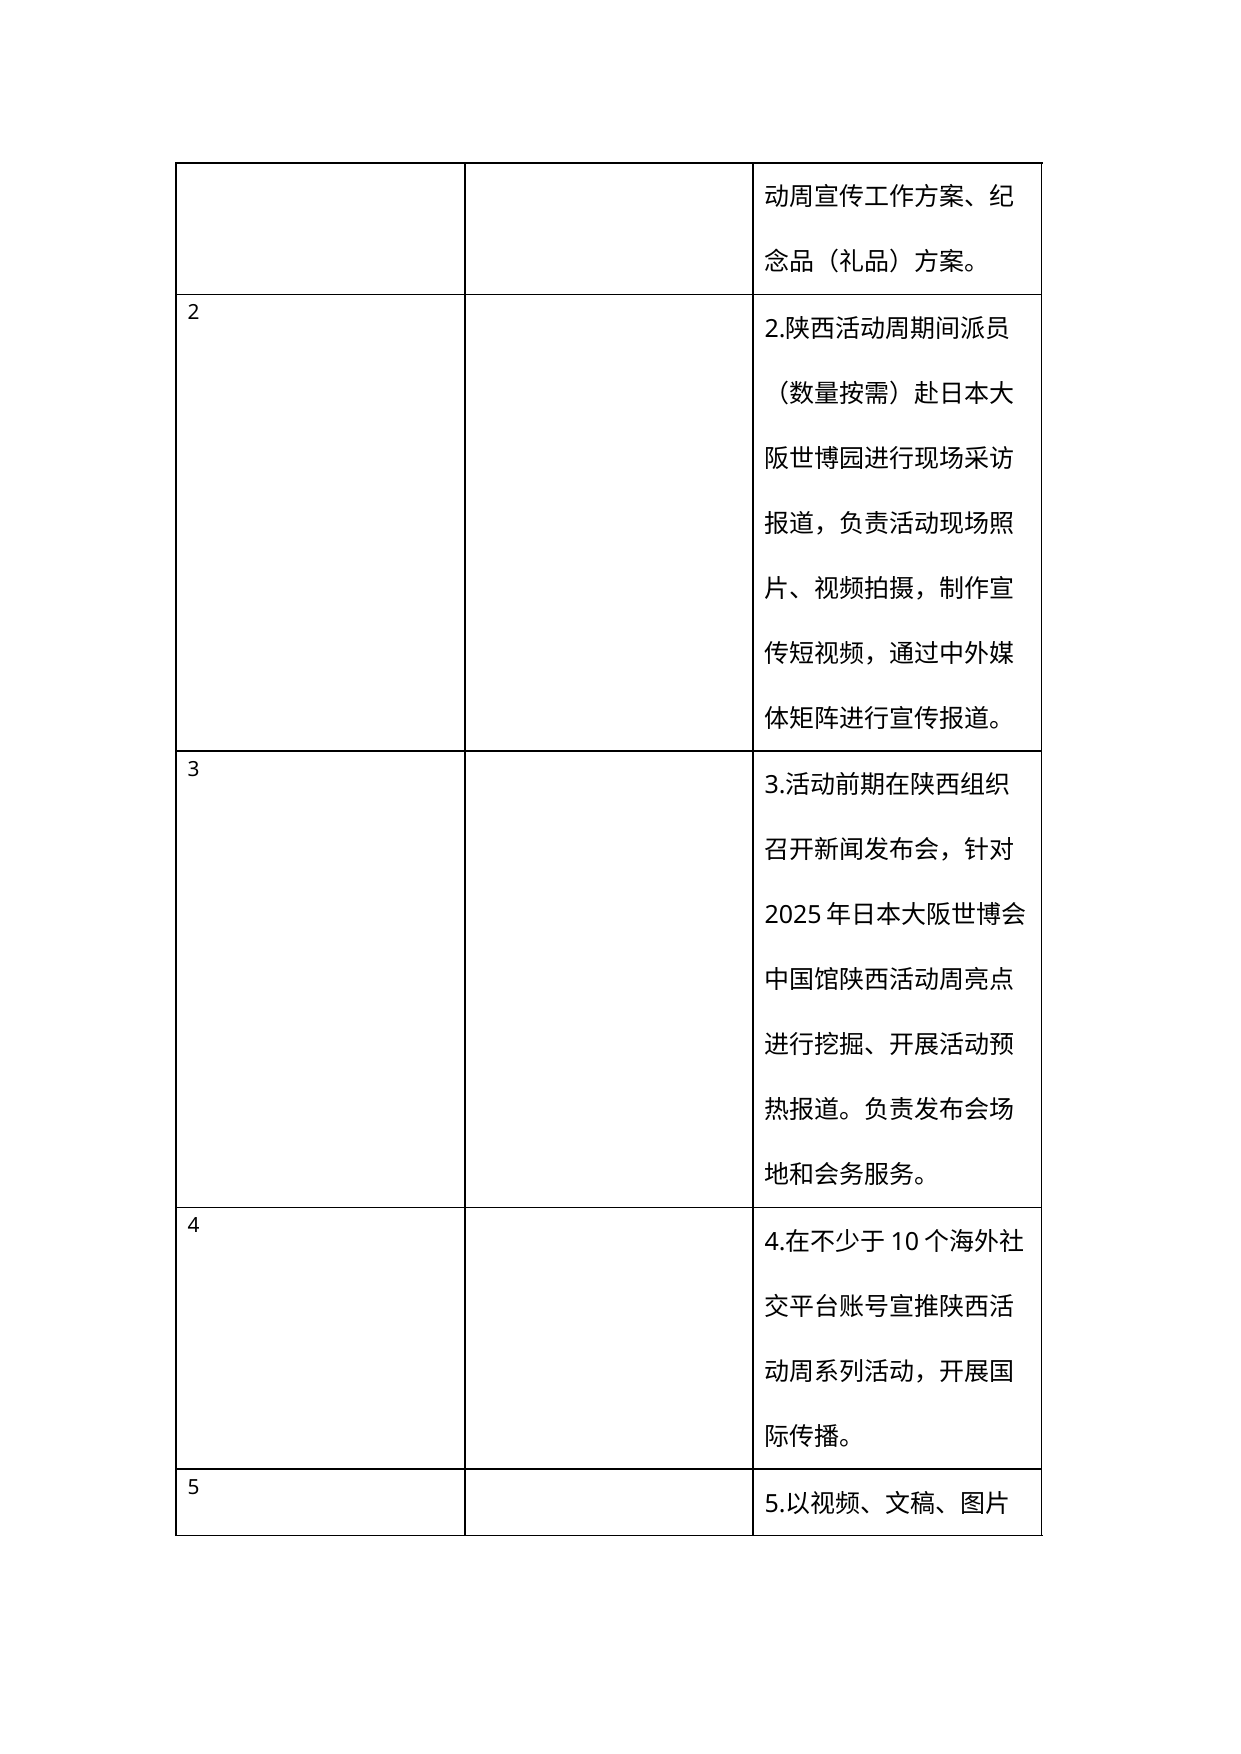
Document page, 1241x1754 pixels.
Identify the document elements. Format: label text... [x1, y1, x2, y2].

table_cell [466, 164, 752, 293]
table_cell 1 [177, 164, 464, 293]
table_cell [466, 1208, 752, 1468]
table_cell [754, 164, 1041, 293]
table_cell [466, 1470, 752, 1535]
table_cell 4 [177, 1208, 464, 1468]
table_cell 4.在不少于10个海外社交平台账号宣推陕西活动周系列活动，开展国际传播。 [754, 1208, 1041, 1468]
table_cell [466, 295, 752, 750]
table_cell 3.活动前期在陕西组织召开新闻发布会，针对2025年日本大阪世博会中国馆陕西活动周亮点进行挖掘、开展活动预热报道。负责发布会场地和会务服务。 [754, 752, 1041, 1207]
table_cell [754, 1470, 1041, 1535]
table_cell 5 [177, 1470, 464, 1535]
table_cell 3 [177, 752, 464, 1207]
table_cell 2 [177, 295, 464, 750]
table_cell 2.陕西活动周期间派员（数量按需）赴日本大阪世博园进行现场采访报道，负责活动现场照片、视频拍摄，制作宣传短视频，通过中外媒体矩阵进行宣传报道。 [754, 295, 1041, 750]
table_cell [466, 752, 752, 1207]
